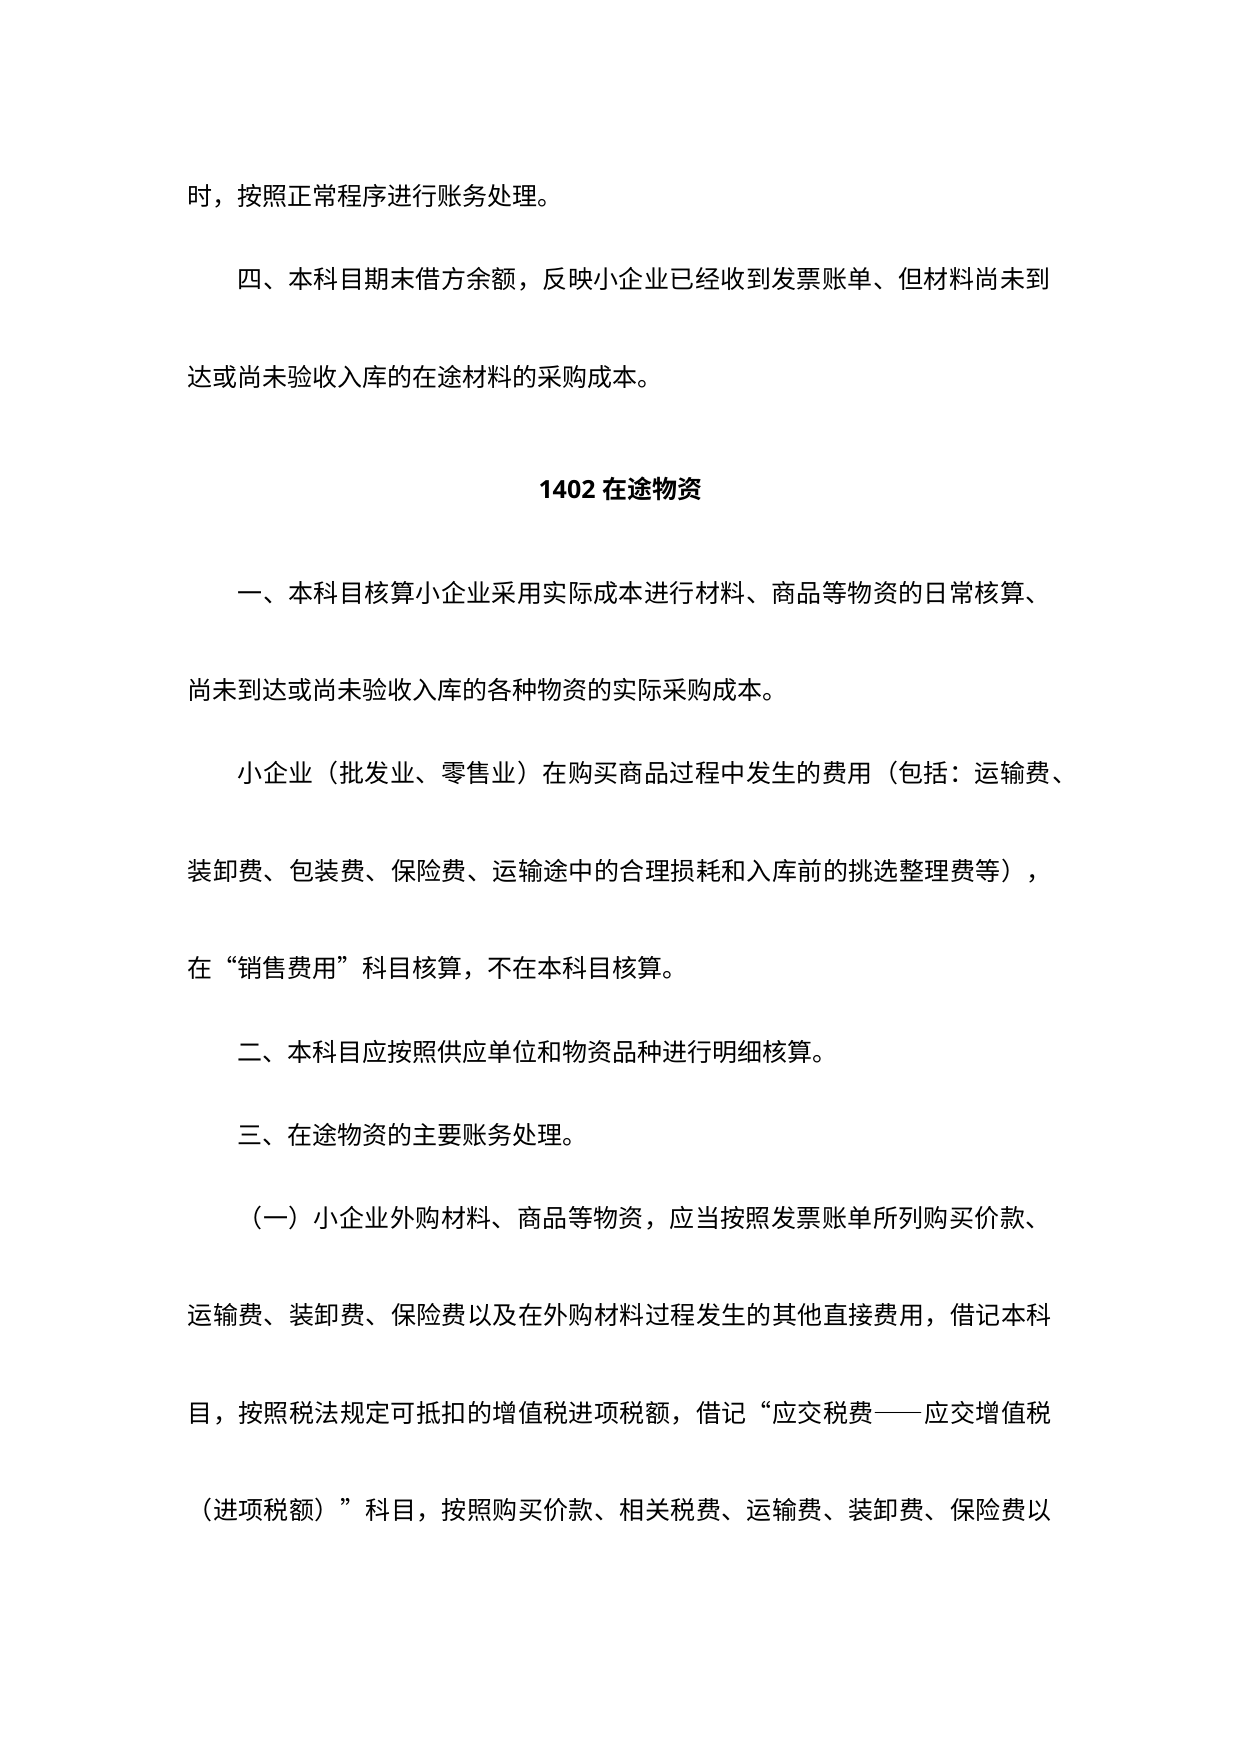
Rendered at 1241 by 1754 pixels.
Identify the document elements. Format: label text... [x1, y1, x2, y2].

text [187, 162, 1053, 227]
text 小企业（批发业、零售业）在购买商品过程中发生的费用（包括：运输费、装卸费、包装费、保险费、运输途中的合理损耗和入库前的挑选整理费等），在“销售费用”科目核算，不在本科目核算。 [187, 739, 1053, 999]
text 三、在途物资的主要账务处理。 [187, 1101, 1053, 1166]
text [187, 1184, 1053, 1541]
text 四、本科目期末借方余额，反映小企业已经收到发票账单、但材料尚未到达或尚未验收入库的在途材料的采购成本。 [187, 245, 1053, 408]
text 一、本科目核算小企业采用实际成本进行材料、商品等物资的日常核算、尚未到达或尚未验收入库的各种物资的实际采购成本。 [187, 559, 1053, 721]
text 二、本科目应按照供应单位和物资品种进行明细核算。 [187, 1018, 1053, 1083]
subtitle 1402 在途物资 [187, 455, 1053, 520]
